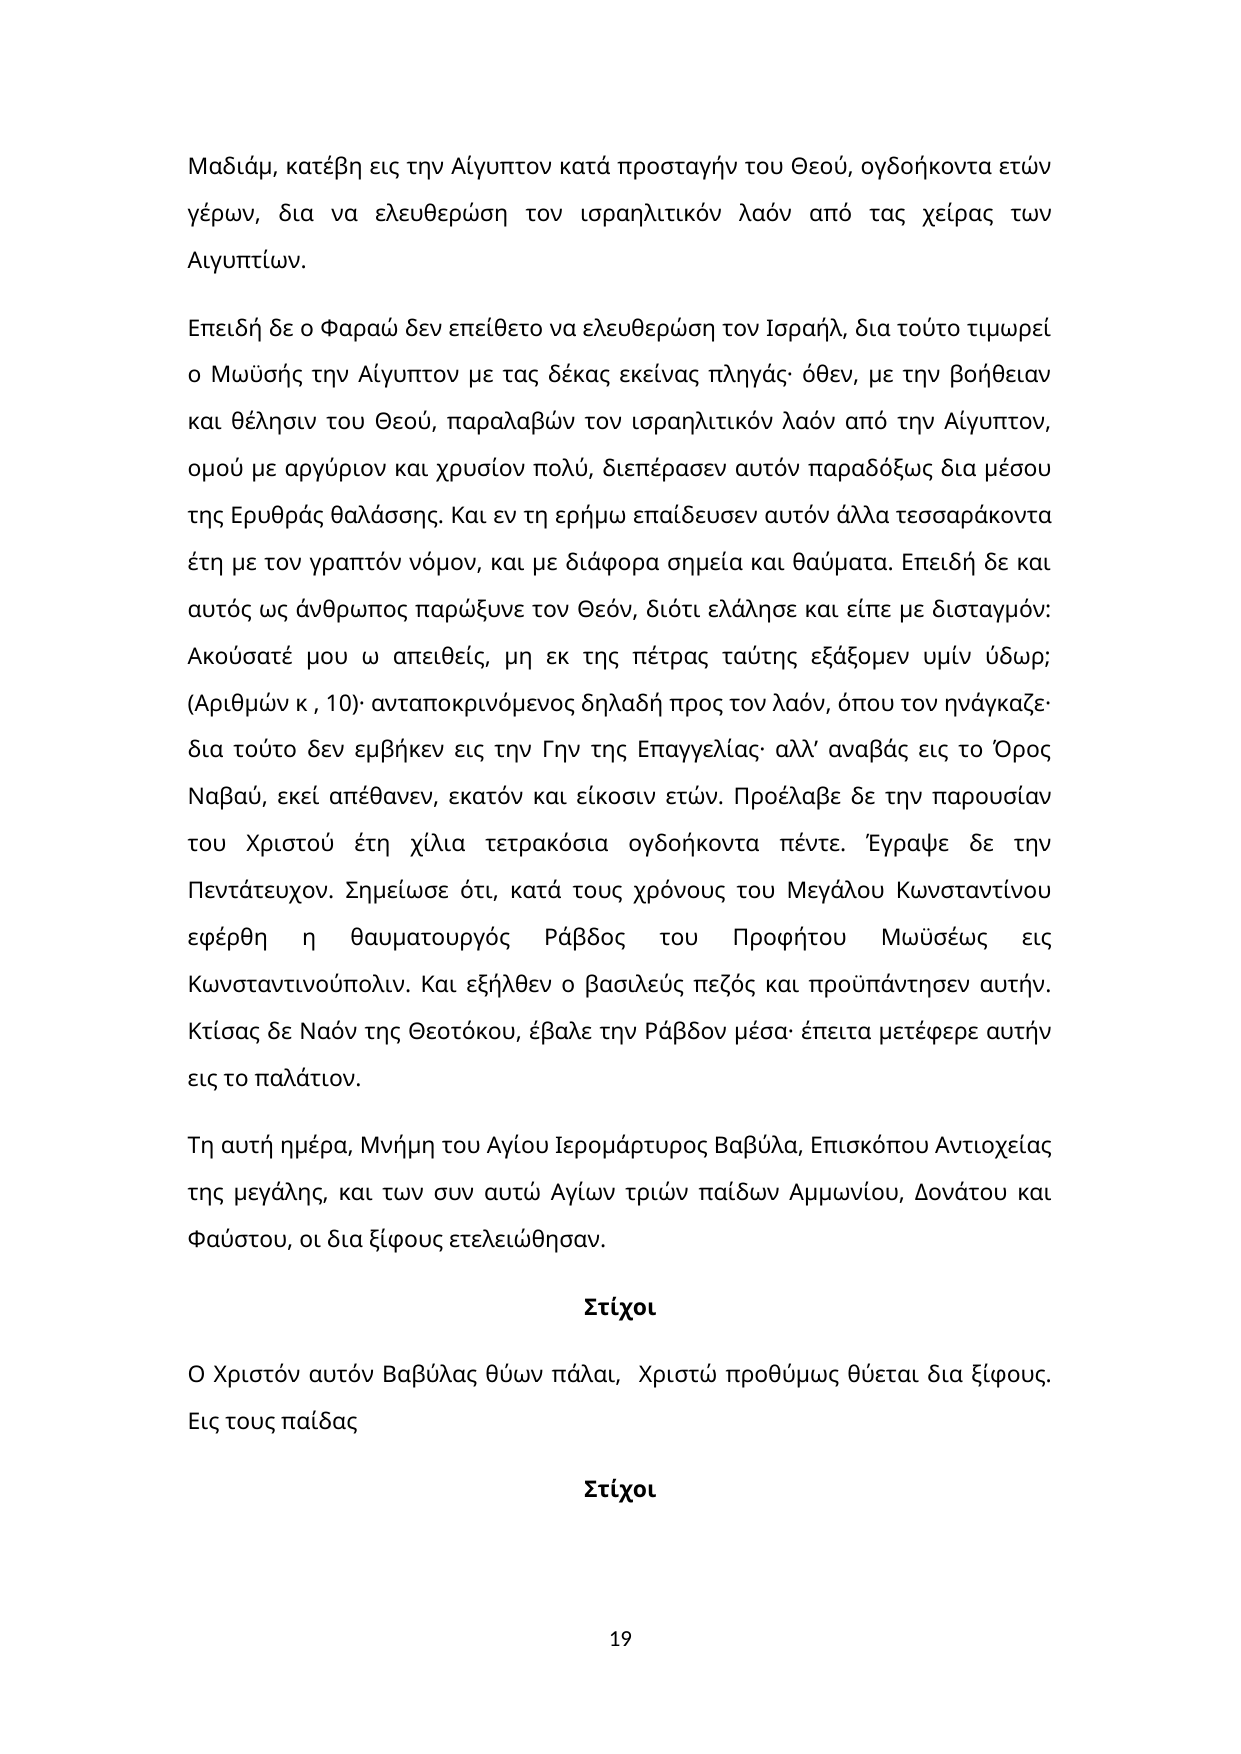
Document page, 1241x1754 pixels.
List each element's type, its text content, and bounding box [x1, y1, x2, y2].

text Τη αυτή ημέρα, Μνήμη του Αγίου Ιερομάρτυρος Βαβύλα, Επισκόπου Αντιοχείας της μεγάλης, και των συν αυτώ Αγίων τριών παίδων Αμμωνίου, Δονάτου και Φαύστου, οι δια ξίφους ετελειώθησαν. [187, 1129, 1053, 1254]
text Επειδή δε ο Φαραώ δεν επείθετο να ελευθερώση τον Ισραήλ, δια τούτο τιμωρεί ο Μωϋσής την Αίγυπτον με τας δέκας εκείνας πληγάς· όθεν, με την βοήθειαν και θέλησιν του Θεού, παραλαβών τον ισραηλιτικόν λαόν από την Αίγυπτον, ομού με αργύριον και χρυσίον πολύ, διεπέρασεν αυτόν παραδόξως δια μέσου της Ερυθράς θαλάσσης. Και εν τη ερήμω επαίδευσεν αυτόν άλλα τεσσαράκοντα έτη με τον γραπτόν νόμον, και με διάφορα σημεία και θαύματα. Επειδή δε και αυτός ως άνθρωπος παρώξυνε τον Θεόν, διότι ελάλησε και είπε με δισταγμόν: Ακούσατέ μου ω απειθείς, μη εκ της πέτρας ταύτης εξάξομεν υμίν ύδωρ; (Αριθμών κ , 10)· ανταποκρινόμενος δηλαδή προς τον λαόν, όπου τον ηνάγκαζε· δια τούτο δεν εμβήκεν εις την Γην της Επαγγελίας· αλλ’ αναβάς εις το Όρος Ναβαύ, εκεί απέθανεν, εκατόν και είκοσιν ετών. Προέλαβε δε την παρουσίαν του Χριστού έτη χίλια τετρακόσια ογδοήκοντα πέντε. Έγραψε δε την Πεντάτευχον. Σημείωσε ότι, κατά τους χρόνους του Μεγάλου Κωνσταντίνου εφέρθη η θαυματουργός Ράβδος του Προφήτου Μωϋσέως εις Κωνσταντινούπολιν. Και εξήλθεν ο βασιλεύς πεζός και προϋπάντησεν αυτήν. Κτίσας δε Ναόν της Θεοτόκου, έβαλε την Ράβδον μέσα· έπειτα μετέφερε αυτήν εις το παλάτιον. [187, 311, 1053, 1093]
text Ο Χριστόν αυτόν Bαβύλας θύων πάλαι, Χριστώ προθύμως θύεται δια ξίφους. Εις τους παίδας [187, 1358, 1053, 1436]
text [187, 150, 1053, 275]
text Στίχοι [187, 1291, 1053, 1322]
text Στίχοι [187, 1473, 1053, 1504]
